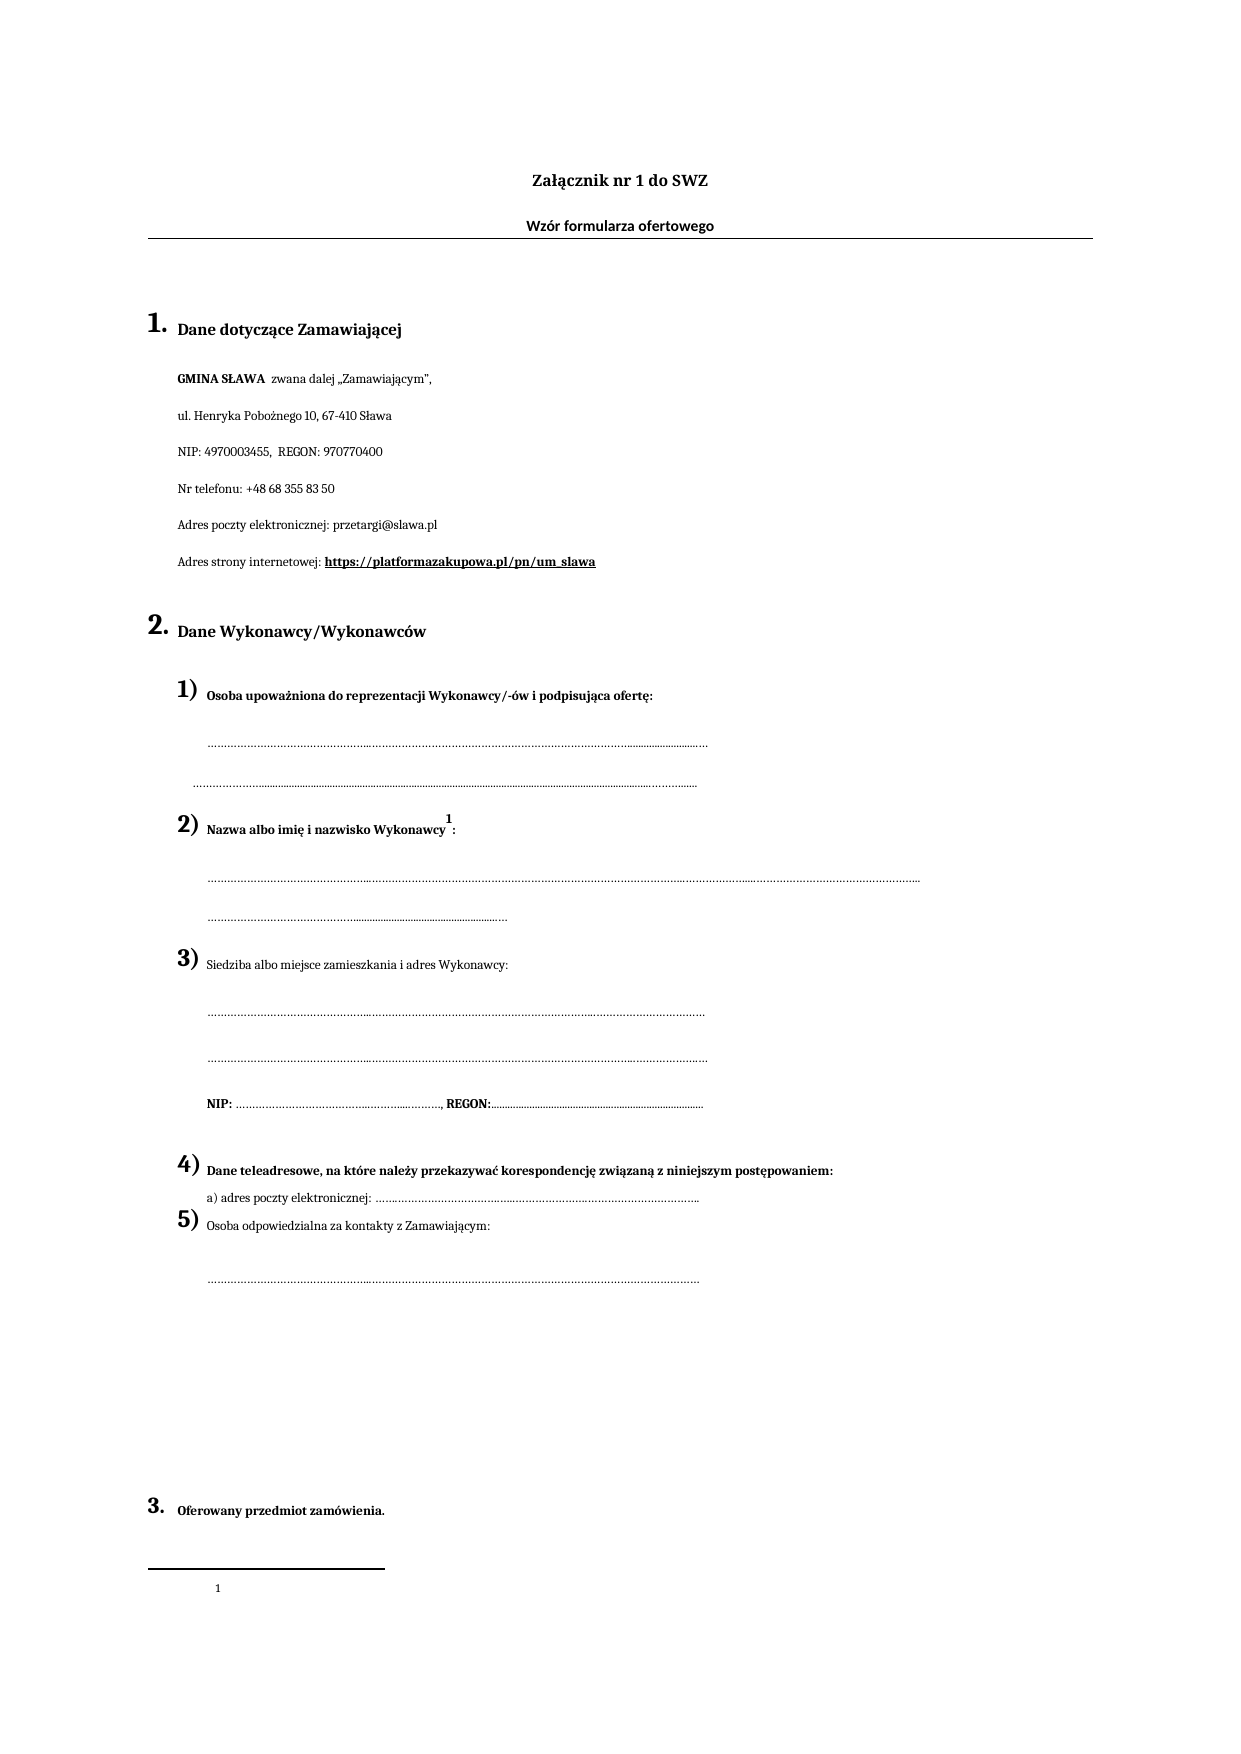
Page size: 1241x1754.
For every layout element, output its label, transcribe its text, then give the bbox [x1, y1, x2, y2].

text NIP: …………………………………..………....………, REGON:.............................................................................. [207, 1085, 1093, 1111]
text …………………………………………..…………………………………………………………………….........................… …………………...............................................................................................................................................………...... [177, 724, 1093, 790]
list …………………………………………..…………………………………………………………………………………..………………....…………………………………………..………………………………………....................................................… [207, 859, 1093, 925]
list Dane Wykonawcy/Wykonawców [148, 608, 1093, 642]
text GMINA SŁAWA zwana dalej „Zamawiającym”, [177, 361, 1093, 387]
list Osoba odpowiedzialna za kontakty z Zamawiającym: [177, 1205, 1093, 1234]
text …………………………………………..…………………………………………………………..…………………………… [207, 993, 1093, 1020]
text NIP: 4970003455, REGON: 970770400 [177, 434, 1093, 460]
text Wzór formularza ofertowego [148, 202, 1093, 238]
text …………………………………………..……………………………………………………………………………………… [177, 1261, 1093, 1287]
list Dane dotyczące Zamawiającej [148, 306, 1093, 339]
list Siedziba albo miejsce zamieszkania i adres Wykonawcy: [177, 944, 1093, 973]
text …………………………………………..……………………………………………………………………..……………….… [207, 1039, 1093, 1066]
text Załącznik nr 1 do SWZ [148, 154, 1093, 191]
text Adres strony internetowej: https://platformazakupowa.pl/pn/um_slawa [177, 543, 1093, 569]
list Oferowany przedmiot zamówienia. [148, 1492, 1093, 1519]
list Dane teleadresowe, na które należy przekazywać korespondencję związaną z niniejszym postępowaniem: [177, 1150, 1093, 1179]
list Nazwa albo imię i nazwisko Wykonawcy: [177, 809, 1093, 838]
text Adres poczty elektronicznej: przetargi@slawa.pl [177, 507, 1093, 533]
text Nr telefonu: +48 68 355 83 50 [177, 470, 1093, 497]
text ul. Henryka Pobożnego 10, 67-410 Sława [177, 397, 1093, 424]
list Osoba upoważniona do reprezentacji Wykonawcy/-ów i podpisująca ofertę: [177, 675, 1093, 704]
text a) adres poczty elektronicznej: …….………………………….…..………………….……………………………. [207, 1179, 1093, 1205]
